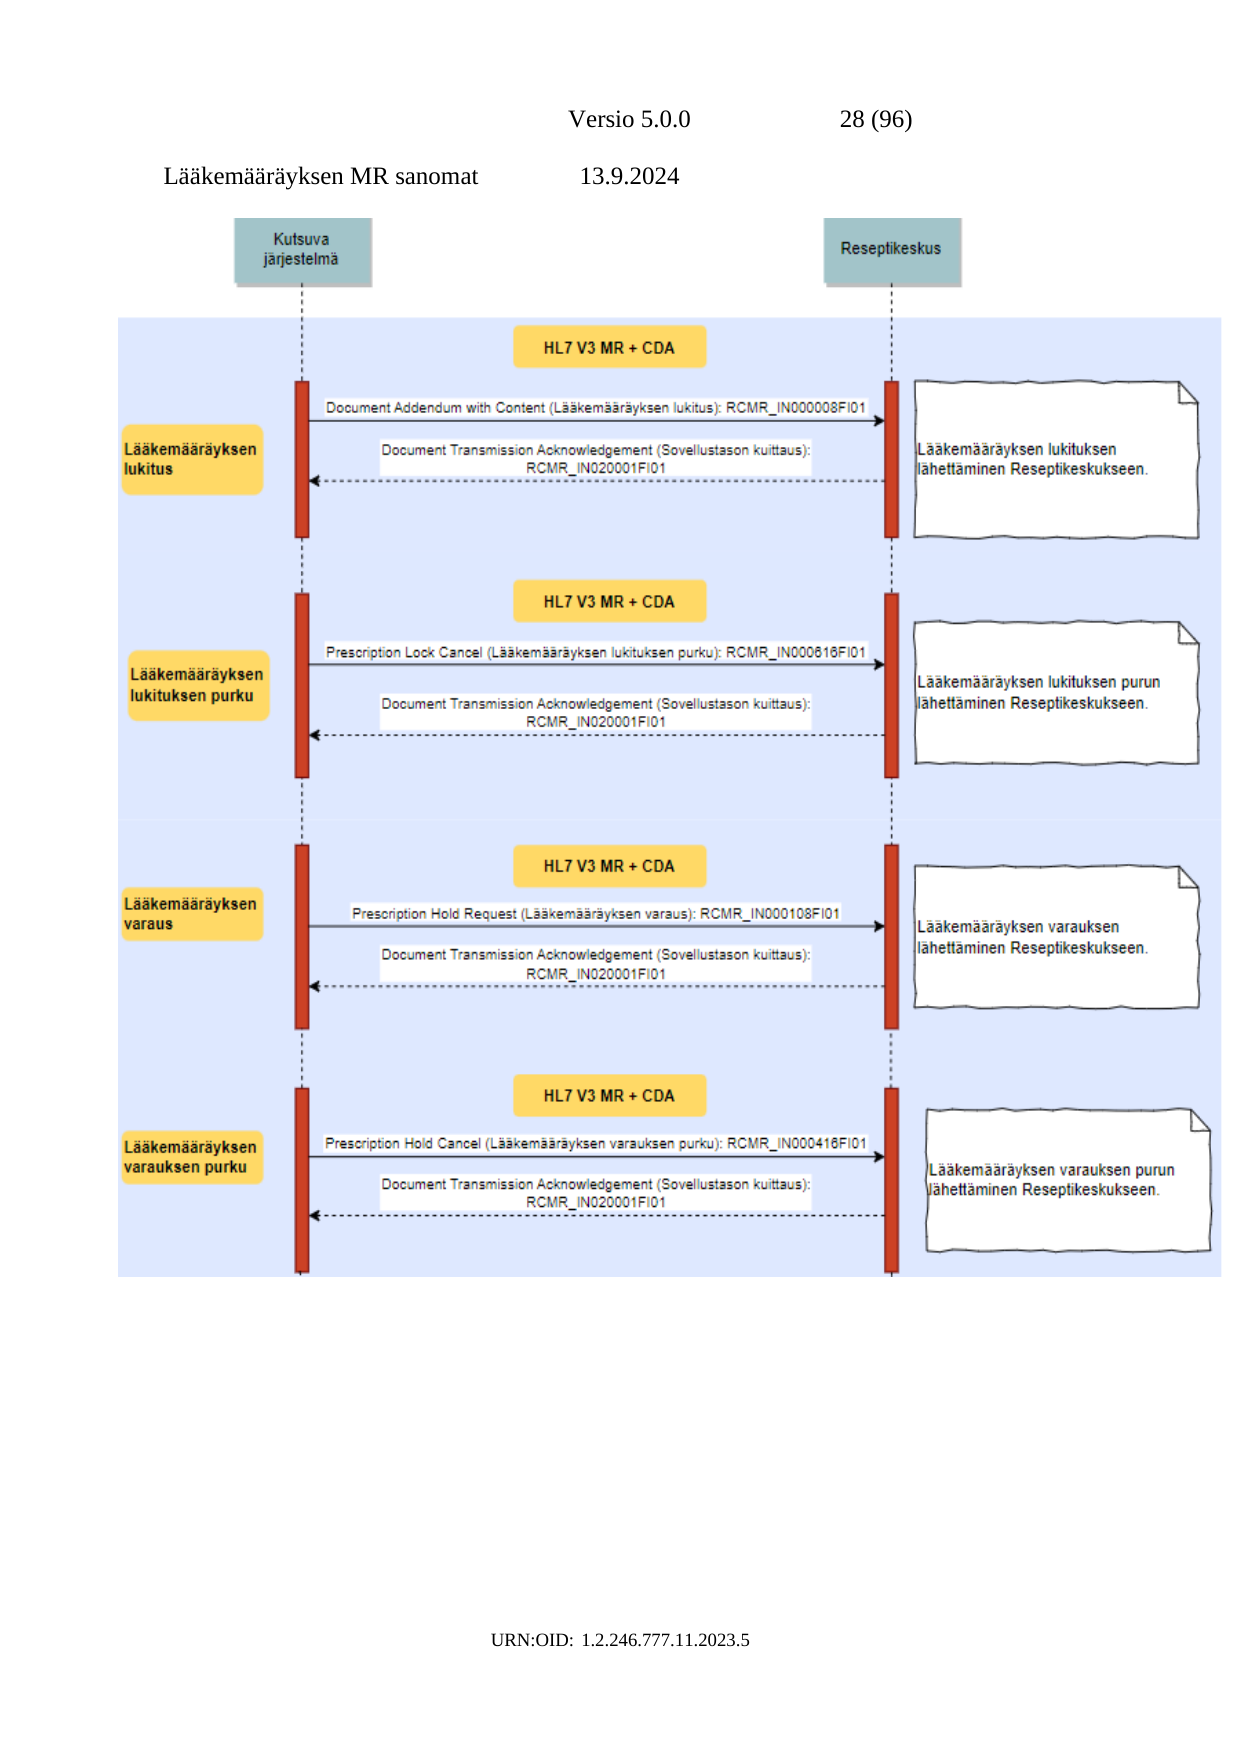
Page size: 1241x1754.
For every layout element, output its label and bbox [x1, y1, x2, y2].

picture [118, 218, 1222, 1277]
